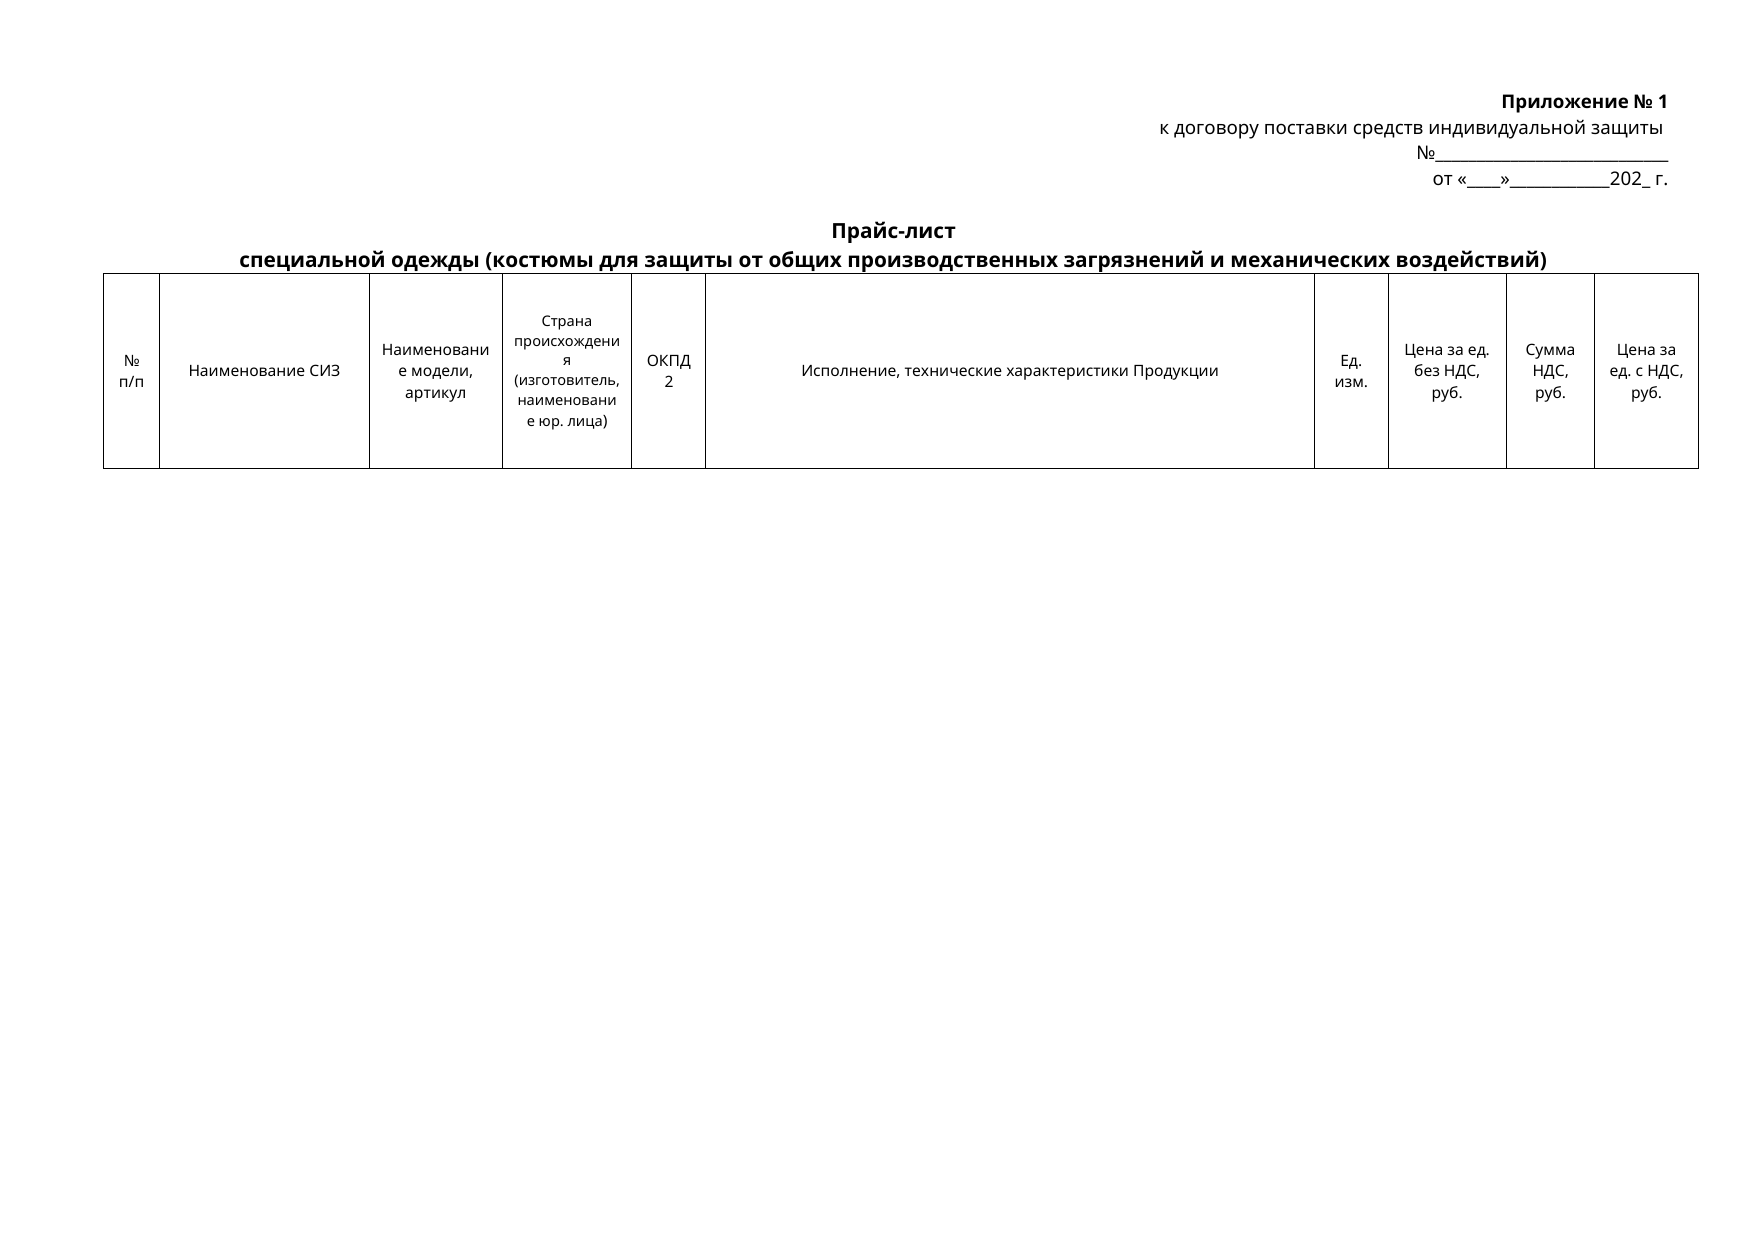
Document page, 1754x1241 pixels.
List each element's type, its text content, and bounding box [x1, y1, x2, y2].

table_header Наименование СИЗ [160, 274, 369, 467]
table_header № п/п [104, 274, 159, 467]
table_header Цена за ед. с НДС, руб. [1595, 274, 1698, 467]
text от «____»____________202_ г. [118, 165, 1668, 191]
table_header Цена за ед. без НДС, руб. [1389, 274, 1506, 467]
text к договору поставки средств индивидуальной защиты №____________________________ [118, 114, 1668, 165]
table_header Ед. изм. [1315, 274, 1388, 467]
table_header Страна происхождения (изготовитель, наименование юр. лица) [503, 274, 631, 467]
text Прайс-лист [118, 216, 1668, 245]
table_header ОКПД2 [632, 274, 705, 467]
table_header Сумма НДС, руб. [1507, 274, 1594, 467]
text Приложение № 1 [118, 89, 1668, 114]
table_header Наименование модели, артикул [370, 274, 502, 467]
text специальной одежды (костюмы для защиты от общих производственных загрязнений и механических воздействий) [118, 245, 1668, 273]
table_header Исполнение, технические характеристики Продукции [706, 274, 1314, 467]
